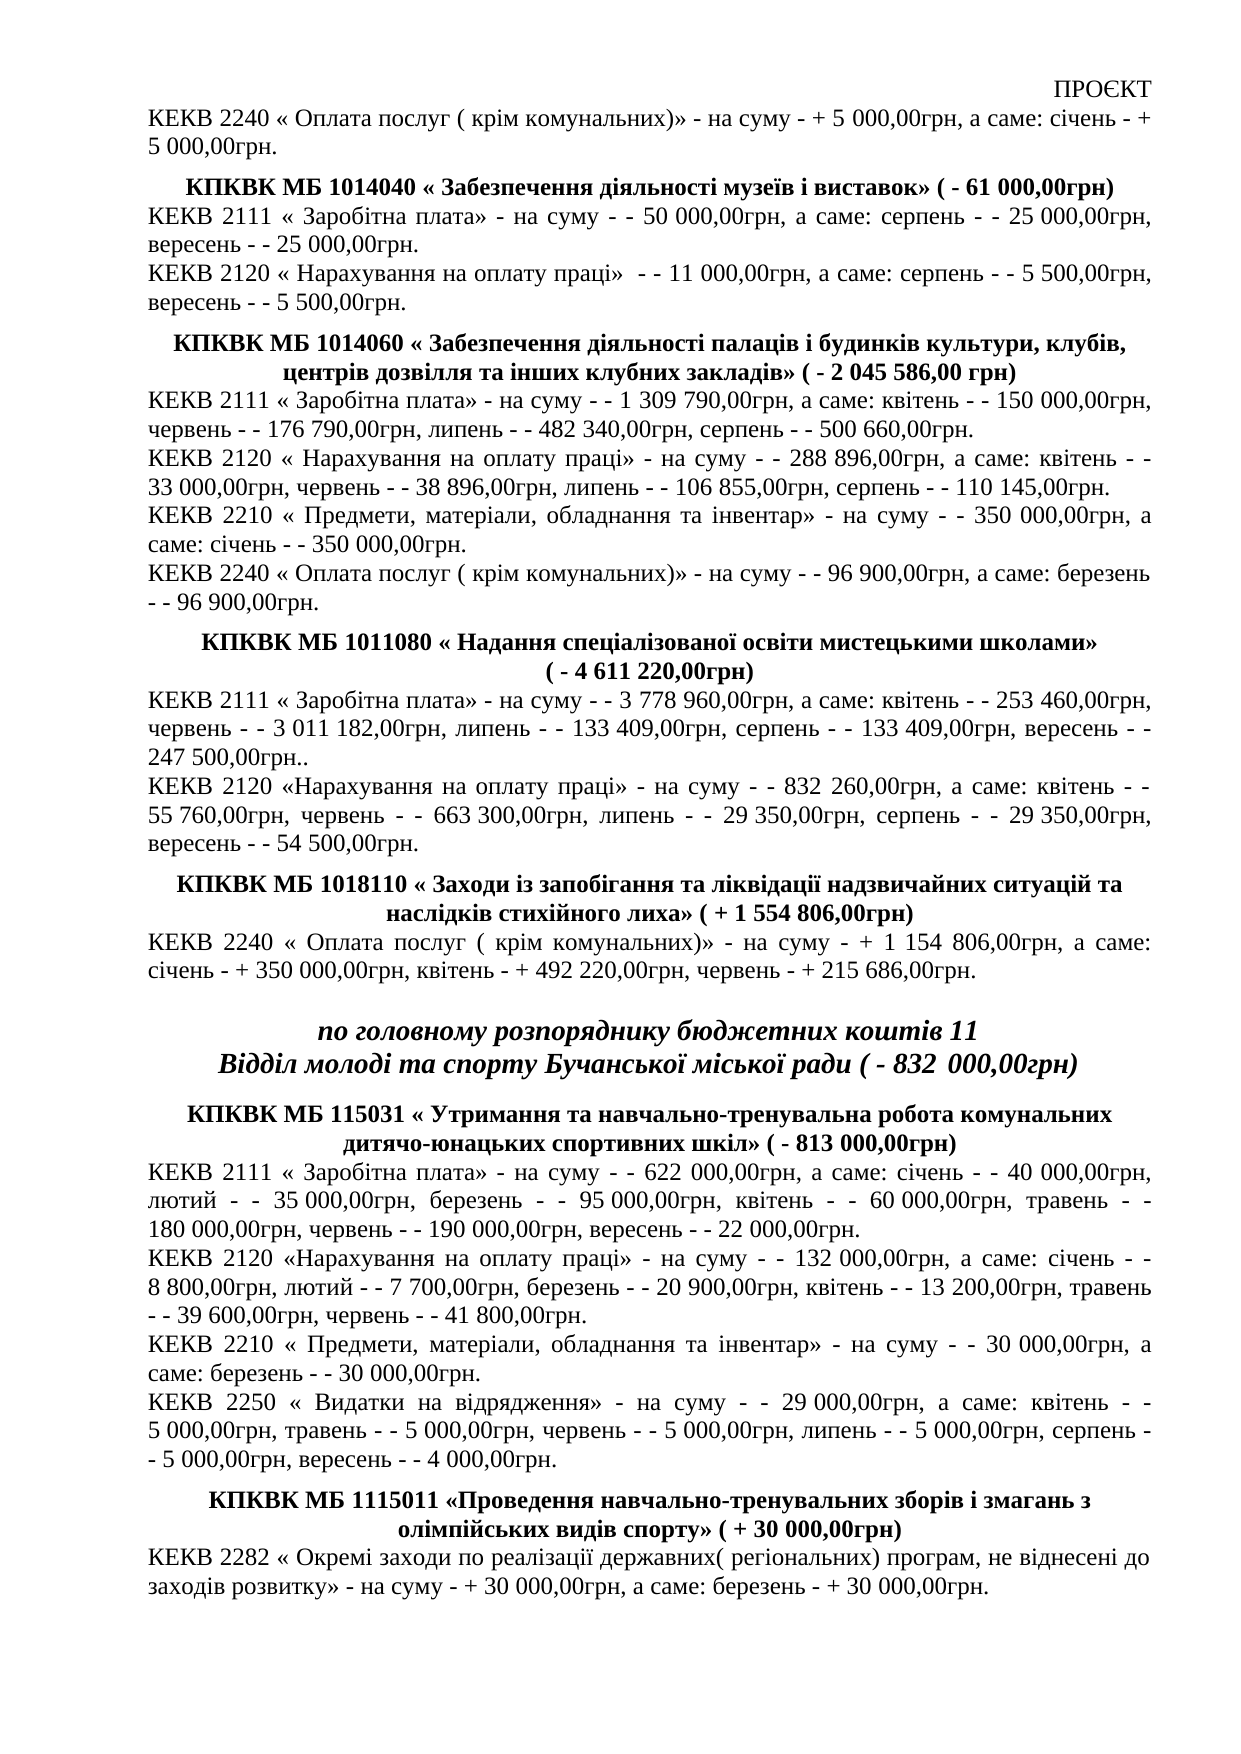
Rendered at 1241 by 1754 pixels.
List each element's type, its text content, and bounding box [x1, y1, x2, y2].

text КПКВК МБ 1011080 « Надання спеціалізованої освіти мистецькими школами» [148, 627, 1152, 656]
text КЕКВ 2210 « Предмети, матеріали, обладнання та інвентар» - на суму - - 350 000,00грн, а саме: січень - - 350 000,00грн. [148, 500, 1152, 558]
text КЕКВ 2240 « Оплата послуг ( крім комунальних)» - на суму - + 1 154 806,00грн, а саме: січень - + 350 000,00грн, квітень - + 492 220,00грн, червень - + 215 686,00грн. [148, 927, 1152, 984]
text КЕКВ 2240 « Оплата послуг ( крім комунальних)» - на суму - + 5 000,00грн, а саме: січень - + 5 000,00грн. [148, 103, 1152, 160]
text КПКВК МБ 1014060 « Забезпечення діяльності палаців і будинків культури, клубів, центрів дозвілля та інших клубних закладів» ( - 2 045 586,00 грн) [148, 328, 1152, 385]
text КЕКВ 2111 « Заробітна плата» - на суму - - 3 778 960,00грн, а саме: квітень - - 253 460,00грн, червень - - 3 011 182,00грн, липень - - 133 409,00грн, серпень - - 133 409,00грн, вересень - - 247 500,00грн.. [148, 685, 1152, 771]
text ( - 4 611 220,00грн) [148, 656, 1152, 685]
text КПКВК МБ 1014040 « Забезпечення діяльності музеїв і виставок» ( - 61 000,00грн) [148, 172, 1152, 201]
text КЕКВ 2120 « Нарахування на оплату праці» - на суму - - 288 896,00грн, а саме: квітень - - 33 000,00грн, червень - - 38 896,00грн, липень - - 106 855,00грн, серпень - - 110 145,00грн. [148, 443, 1152, 500]
text КЕКВ 2210 « Предмети, матеріали, обладнання та інвентар» - на суму - - 30 000,00грн, а саме: березень - - 30 000,00грн. [148, 1329, 1152, 1387]
text КЕКВ 2250 « Видатки на відрядження» - на суму - - 29 000,00грн, а саме: квітень - - 5 000,00грн, травень - - 5 000,00грн, червень - - 5 000,00грн, липень - - 5 000,00грн, серпень - - 5 000,00грн, вересень - - 4 000,00грн. [148, 1387, 1152, 1473]
text КЕКВ 2240 « Оплата послуг ( крім комунальних)» - на суму - - 96 900,00грн, а саме: березень - - 96 900,00грн. [148, 558, 1152, 615]
text КЕКВ 2120 «Нарахування на оплату праці» - на суму - - 832 260,00грн, а саме: квітень - - 55 760,00грн, червень - - 663 300,00грн, липень - - 29 350,00грн, серпень - - 29 350,00грн, вересень - - 54 500,00грн. [148, 771, 1152, 857]
text КПКВК МБ 1115011 «Проведення навчально-тренувальних зборів і змагань з олімпійських видів спорту» ( + 30 000,00грн) [148, 1485, 1152, 1542]
text КЕКВ 2282 « Окремі заходи по реалізації державних( регіональних) програм, не віднесені до заходів розвитку» - на суму - + 30 000,00грн, а саме: березень - + 30 000,00грн. [148, 1542, 1152, 1600]
text КЕКВ 2111 « Заробітна плата» - на суму - - 50 000,00грн, а саме: серпень - - 25 000,00грн, вересень - - 25 000,00грн. [148, 201, 1152, 258]
text Відділ молоді та спорту Бучанської міської ради ( - 832 000,00грн) [148, 1047, 1152, 1080]
text КЕКВ 2120 « Нарахування на оплату праці» - - 11 000,00грн, а саме: серпень - - 5 500,00грн, вересень - - 5 500,00грн. [148, 258, 1152, 316]
text КПКВК МБ 115031 « Утримання та навчально-тренувальна робота комунальних дитячо-юнацьких спортивних шкіл» ( - 813 000,00грн) [148, 1099, 1152, 1157]
text КЕКВ 2111 « Заробітна плата» - на суму - - 1 309 790,00грн, а саме: квітень - - 150 000,00грн, червень - - 176 790,00грн, липень - - 482 340,00грн, серпень - - 500 660,00грн. [148, 385, 1152, 443]
text КПКВК МБ 1018110 « Заходи із запобігання та ліквідації надзвичайних ситуацій та наслідків стихійного лиха» ( + 1 554 806,00грн) [148, 869, 1152, 927]
text КЕКВ 2120 «Нарахування на оплату праці» - на суму - - 132 000,00грн, а саме: січень - - 8 800,00грн, лютий - - 7 700,00грн, березень - - 20 900,00грн, квітень - - 13 200,00грн, травень - - 39 600,00грн, червень - - 41 800,00грн. [148, 1243, 1152, 1329]
text КЕКВ 2111 « Заробітна плата» - на суму - - 622 000,00грн, а саме: січень - - 40 000,00грн, лютий - - 35 000,00грн, березень - - 95 000,00грн, квітень - - 60 000,00грн, травень - - 180 000,00грн, червень - - 190 000,00грн, вересень - - 22 000,00грн. [148, 1157, 1152, 1243]
text по головному розпоряднику бюджетних коштів 11 [148, 1013, 1152, 1047]
